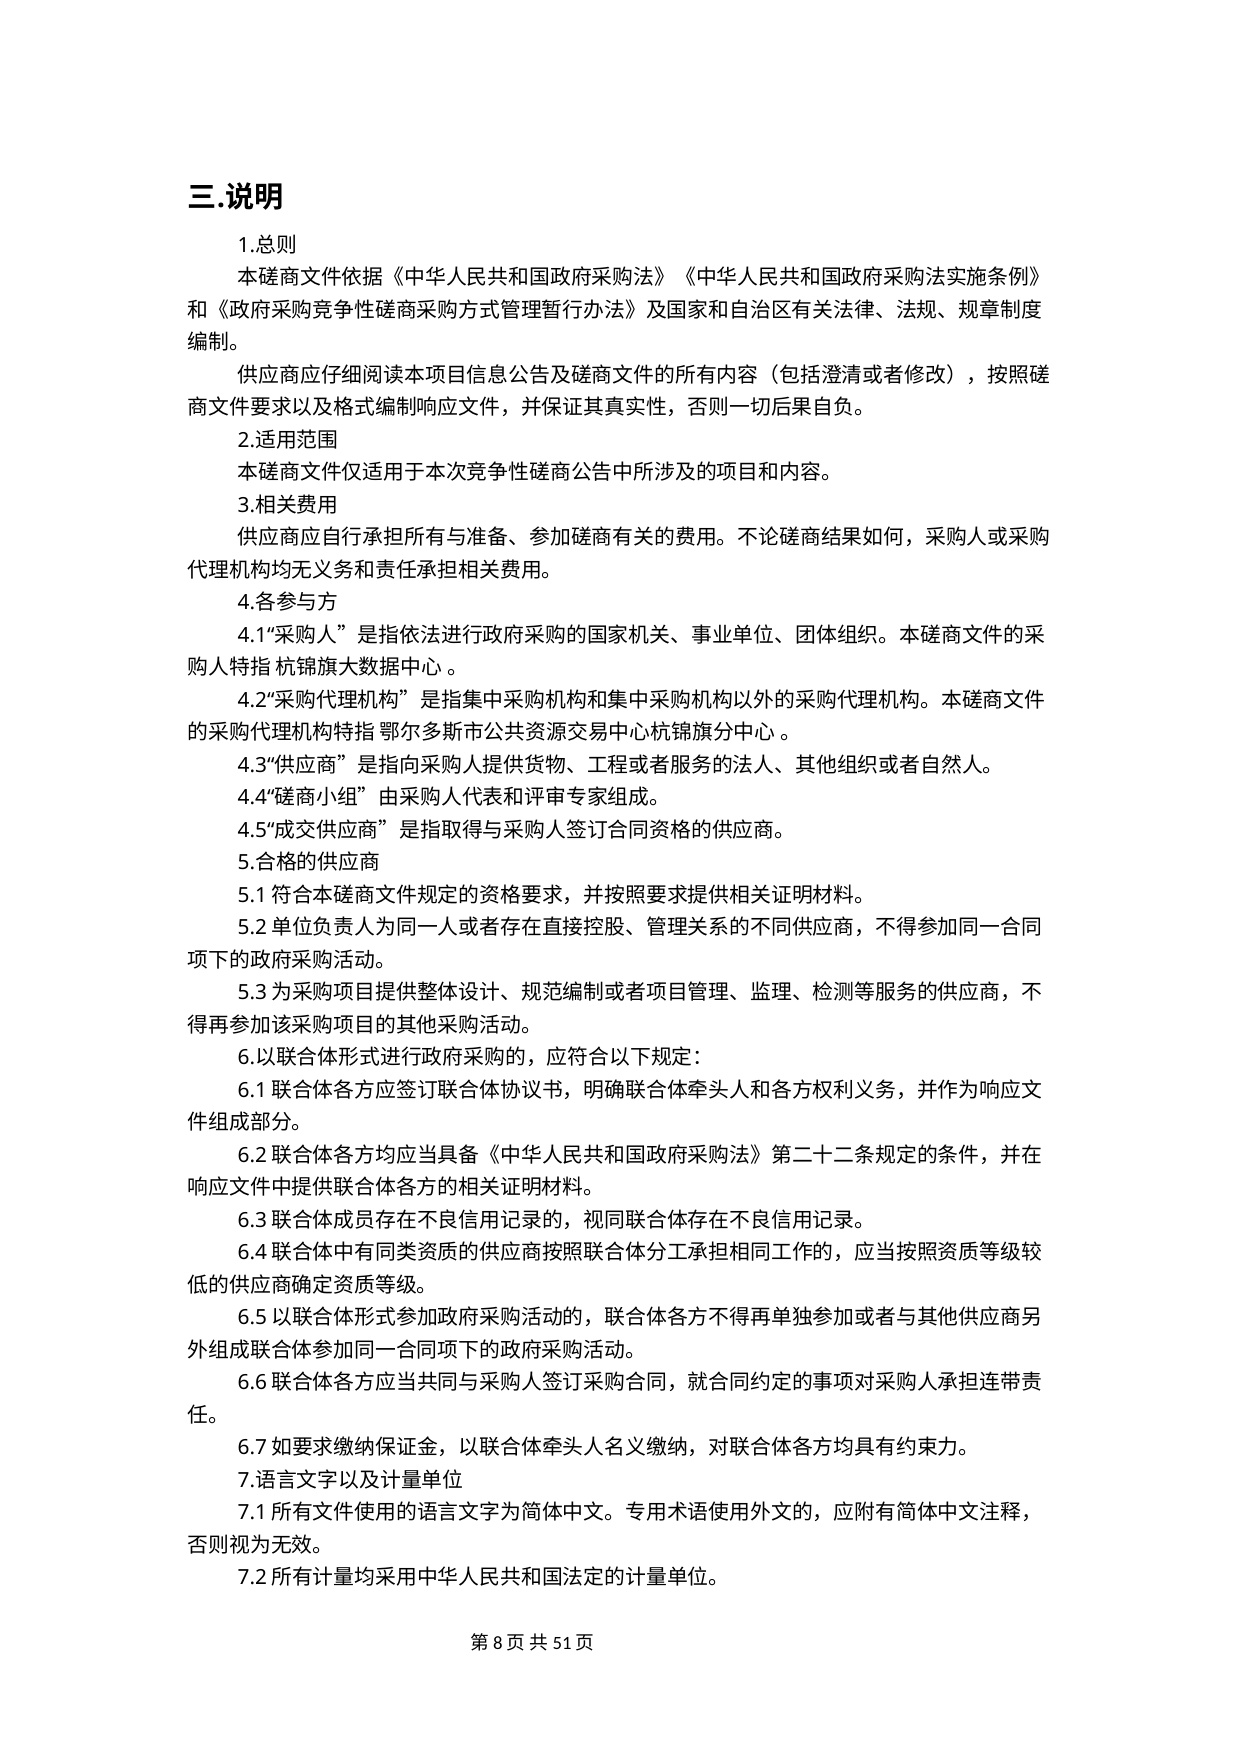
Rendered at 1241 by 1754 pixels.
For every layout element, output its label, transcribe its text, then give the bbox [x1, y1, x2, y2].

text 7.1所有文件使用的语言文字为简体中文。专用术语使用外文的，应附有简体中文注释，否则视为无效。 [187, 1494, 1053, 1559]
text 本磋商文件仅适用于本次竞争性磋商公告中所涉及的项目和内容。 [187, 454, 1053, 487]
text 3.相关费用 [187, 487, 1053, 519]
text 5.3为采购项目提供整体设计、规范编制或者项目管理、监理、检测等服务的供应商，不得再参加该采购项目的其他采购活动。 [187, 974, 1053, 1039]
text 5.2单位负责人为同一人或者存在直接控股、管理关系的不同供应商，不得参加同一合同项下的政府采购活动。 [187, 909, 1053, 974]
text 6.以联合体形式进行政府采购的，应符合以下规定： [187, 1039, 1053, 1072]
text 7.语言文字以及计量单位 [187, 1462, 1053, 1494]
text 6.6联合体各方应当共同与采购人签订采购合同，就合同约定的事项对采购人承担连带责任。 [187, 1364, 1053, 1429]
text 本磋商文件依据《中华人民共和国政府采购法》《中华人民共和国政府采购法实施条例》和《政府采购竞争性磋商采购方式管理暂行办法》及国家和自治区有关法律、法规、规章制度编制。 [187, 259, 1053, 357]
text 供应商应仔细阅读本项目信息公告及磋商文件的所有内容（包括澄清或者修改），按照磋商文件要求以及格式编制响应文件，并保证其真实性，否则一切后果自负。 [187, 357, 1053, 422]
text 1.总则 [187, 227, 1053, 259]
text 5.合格的供应商 [187, 844, 1053, 877]
text 6.2联合体各方均应当具备《中华人民共和国政府采购法》第二十二条规定的条件，并在响应文件中提供联合体各方的相关证明材料。 [187, 1137, 1053, 1202]
text 4.3“供应商”是指向采购人提供货物、工程或者服务的法人、其他组织或者自然人。 [187, 747, 1053, 779]
text 5.1符合本磋商文件规定的资格要求，并按照要求提供相关证明材料。 [187, 877, 1053, 909]
text 三.说明 [187, 162, 1053, 227]
text 4.1“采购人”是指依法进行政府采购的国家机关、事业单位、团体组织。本磋商文件的采购人特指 杭锦旗大数据中心 。 [187, 617, 1053, 682]
text 6.3联合体成员存在不良信用记录的，视同联合体存在不良信用记录。 [187, 1202, 1053, 1234]
text 6.7如要求缴纳保证金，以联合体牵头人名义缴纳，对联合体各方均具有约束力。 [187, 1429, 1053, 1462]
text 7.2所有计量均采用中华人民共和国法定的计量单位。 [187, 1559, 1053, 1592]
text 6.5以联合体形式参加政府采购活动的，联合体各方不得再单独参加或者与其他供应商另外组成联合体参加同一合同项下的政府采购活动。 [187, 1299, 1053, 1364]
text 2.适用范围 [187, 422, 1053, 454]
text 6.1联合体各方应签订联合体协议书，明确联合体牵头人和各方权利义务，并作为响应文件组成部分。 [187, 1072, 1053, 1137]
text 4.2“采购代理机构”是指集中采购机构和集中采购机构以外的采购代理机构。本磋商文件的采购代理机构特指 鄂尔多斯市公共资源交易中心杭锦旗分中心 。 [187, 682, 1053, 747]
text 6.4联合体中有同类资质的供应商按照联合体分工承担相同工作的，应当按照资质等级较低的供应商确定资质等级。 [187, 1234, 1053, 1299]
text 4.各参与方 [187, 584, 1053, 617]
text 供应商应自行承担所有与准备、参加磋商有关的费用。不论磋商结果如何，采购人或采购代理机构均无义务和责任承担相关费用。 [187, 519, 1053, 584]
text 4.5“成交供应商”是指取得与采购人签订合同资格的供应商。 [187, 812, 1053, 844]
text 4.4“磋商小组”由采购人代表和评审专家组成。 [187, 779, 1053, 812]
